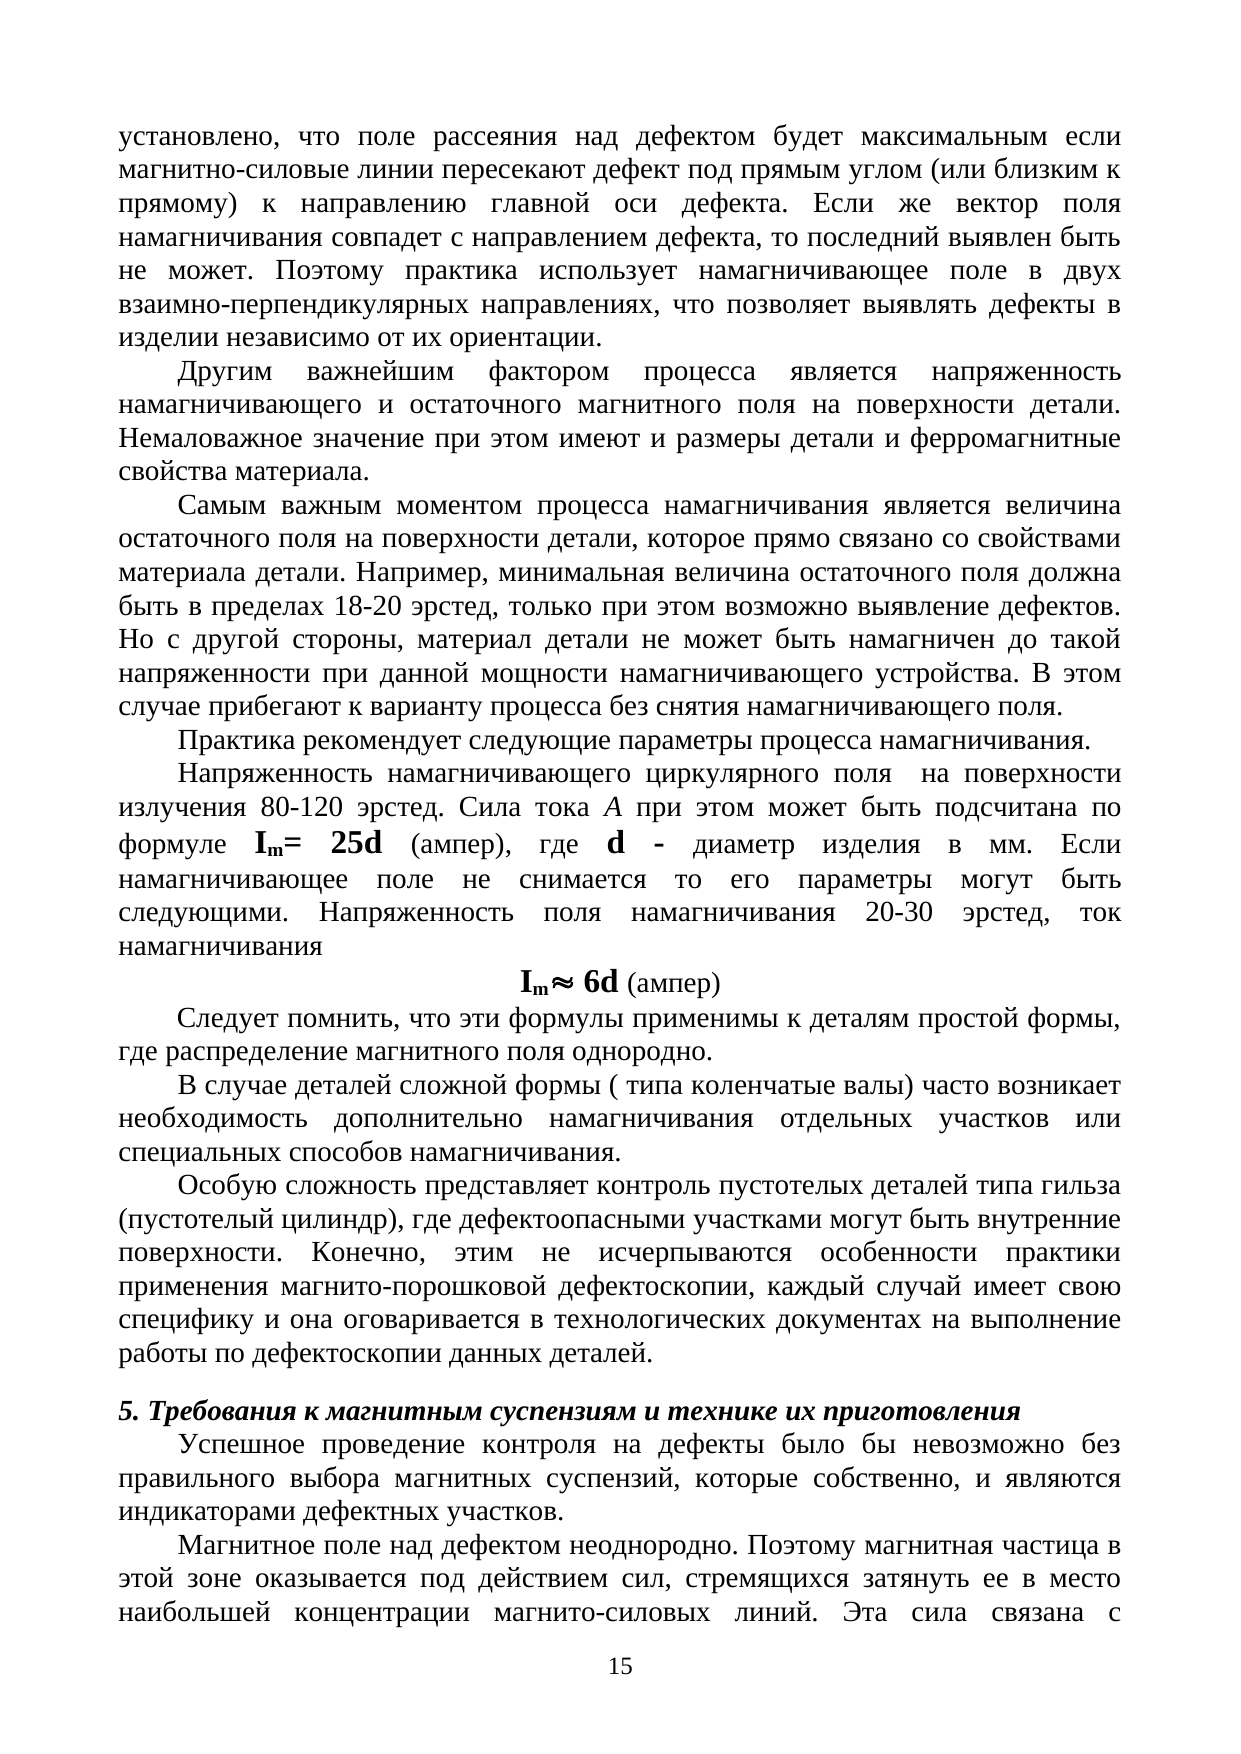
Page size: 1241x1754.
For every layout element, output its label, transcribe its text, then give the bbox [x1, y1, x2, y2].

text Практика рекомендует следующие параметры процесса намагничивания. [118, 722, 1122, 755]
text Im 6d (ампер) [118, 961, 1122, 1000]
text Напряженность намагничивающего циркулярного поля на поверхности излучения 80-120 эрстед. Сила тока А при этом может быть подсчитана по формуле Im= 25d (ампер), где d - диаметр изделия в мм. Если намагничивающее поле не снимается то его параметры могут быть следующими. Напряженность поля намагничивания 20-30 эрстед, ток намагничивания [118, 755, 1122, 961]
text Следует помнить, что эти формулы применимы к деталям простой формы, где распределение магнитного поля однородно. [118, 1000, 1122, 1067]
text В случае деталей сложной формы ( типа коленчатые валы) часто возникает необходимость дополнительно намагничивания отдельных участков или специальных способов намагничивания. [118, 1067, 1122, 1167]
text 5. Требования к магнитным суспензиям и технике их приготовления [118, 1393, 1122, 1426]
text Другим важнейшим фактором процесса является напряженность намагничивающего и остаточного магнитного поля на поверхности детали. Немаловажное значение при этом имеют и размеры детали и ферромагнитные свойства материала. [118, 353, 1122, 487]
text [118, 118, 1122, 353]
text Успешное проведение контроля на дефекты было бы невозможно без правильного выбора магнитных суспензий, которые собственно, и являются индикаторами дефектных участков. [118, 1426, 1122, 1527]
text Самым важным моментом процесса намагничивания является величина остаточного поля на поверхности детали, которое прямо связано со свойствами материала детали. Например, минимальная величина остаточного поля должна быть в пределах 18-20 эрстед, только при этом возможно выявление дефектов. Но с другой стороны, материал детали не может быть намагничен до такой напряженности при данной мощности намагничивающего устройства. В этом случае прибегают к варианту процесса без снятия намагничивающего поля. [118, 487, 1122, 722]
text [118, 1527, 1122, 1628]
text Особую сложность представляет контроль пустотелых деталей типа гильза (пустотелый цилиндр), где дефектоопасными участками могут быть внутренние поверхности. Конечно, этим не исчерпываются особенности практики применения магнито-порошковой дефектоскопии, каждый случай имеет свою специфику и она оговаривается в технологических документах на выполнение работы по дефектоскопии данных деталей. [118, 1167, 1122, 1369]
